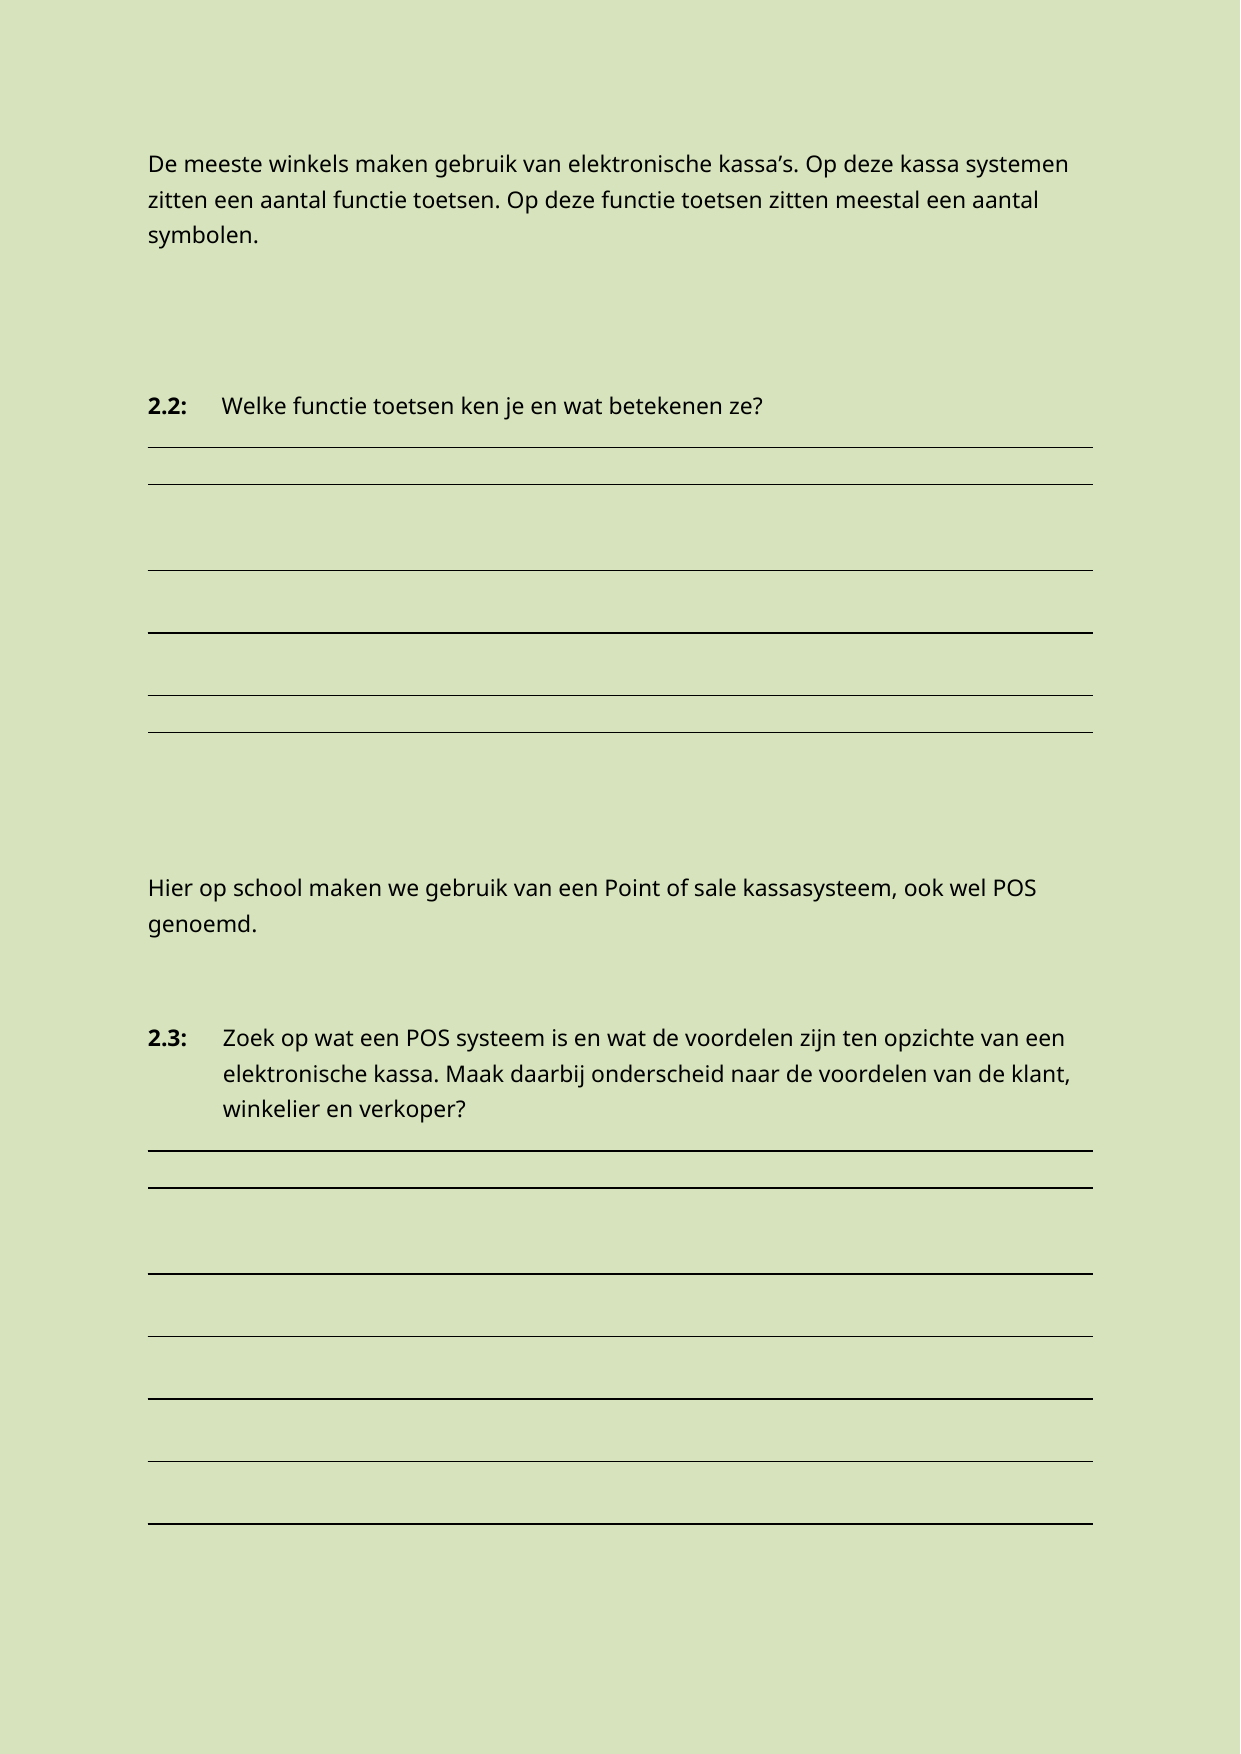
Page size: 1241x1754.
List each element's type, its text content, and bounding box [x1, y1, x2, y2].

text Hier op school maken we gebruik van een Point of sale kassasysteem, ook wel POS genoemd. [148, 872, 1093, 939]
text 2.2: Welke functie toetsen ken je en wat betekenen ze? [148, 390, 1093, 421]
text 2.3: Zoek op wat een POS systeem is en wat de voordelen zijn ten opzichte van een elektronische kassa. Maak daarbij onderscheid naar de voordelen van de klant, winkelier en verkoper? [148, 1022, 1093, 1125]
text De meeste winkels maken gebruik van elektronische kassa’s. Op deze kassa systemen zitten een aantal functie toetsen. Op deze functie toetsen zitten meestal een aantal symbolen. [148, 148, 1093, 251]
